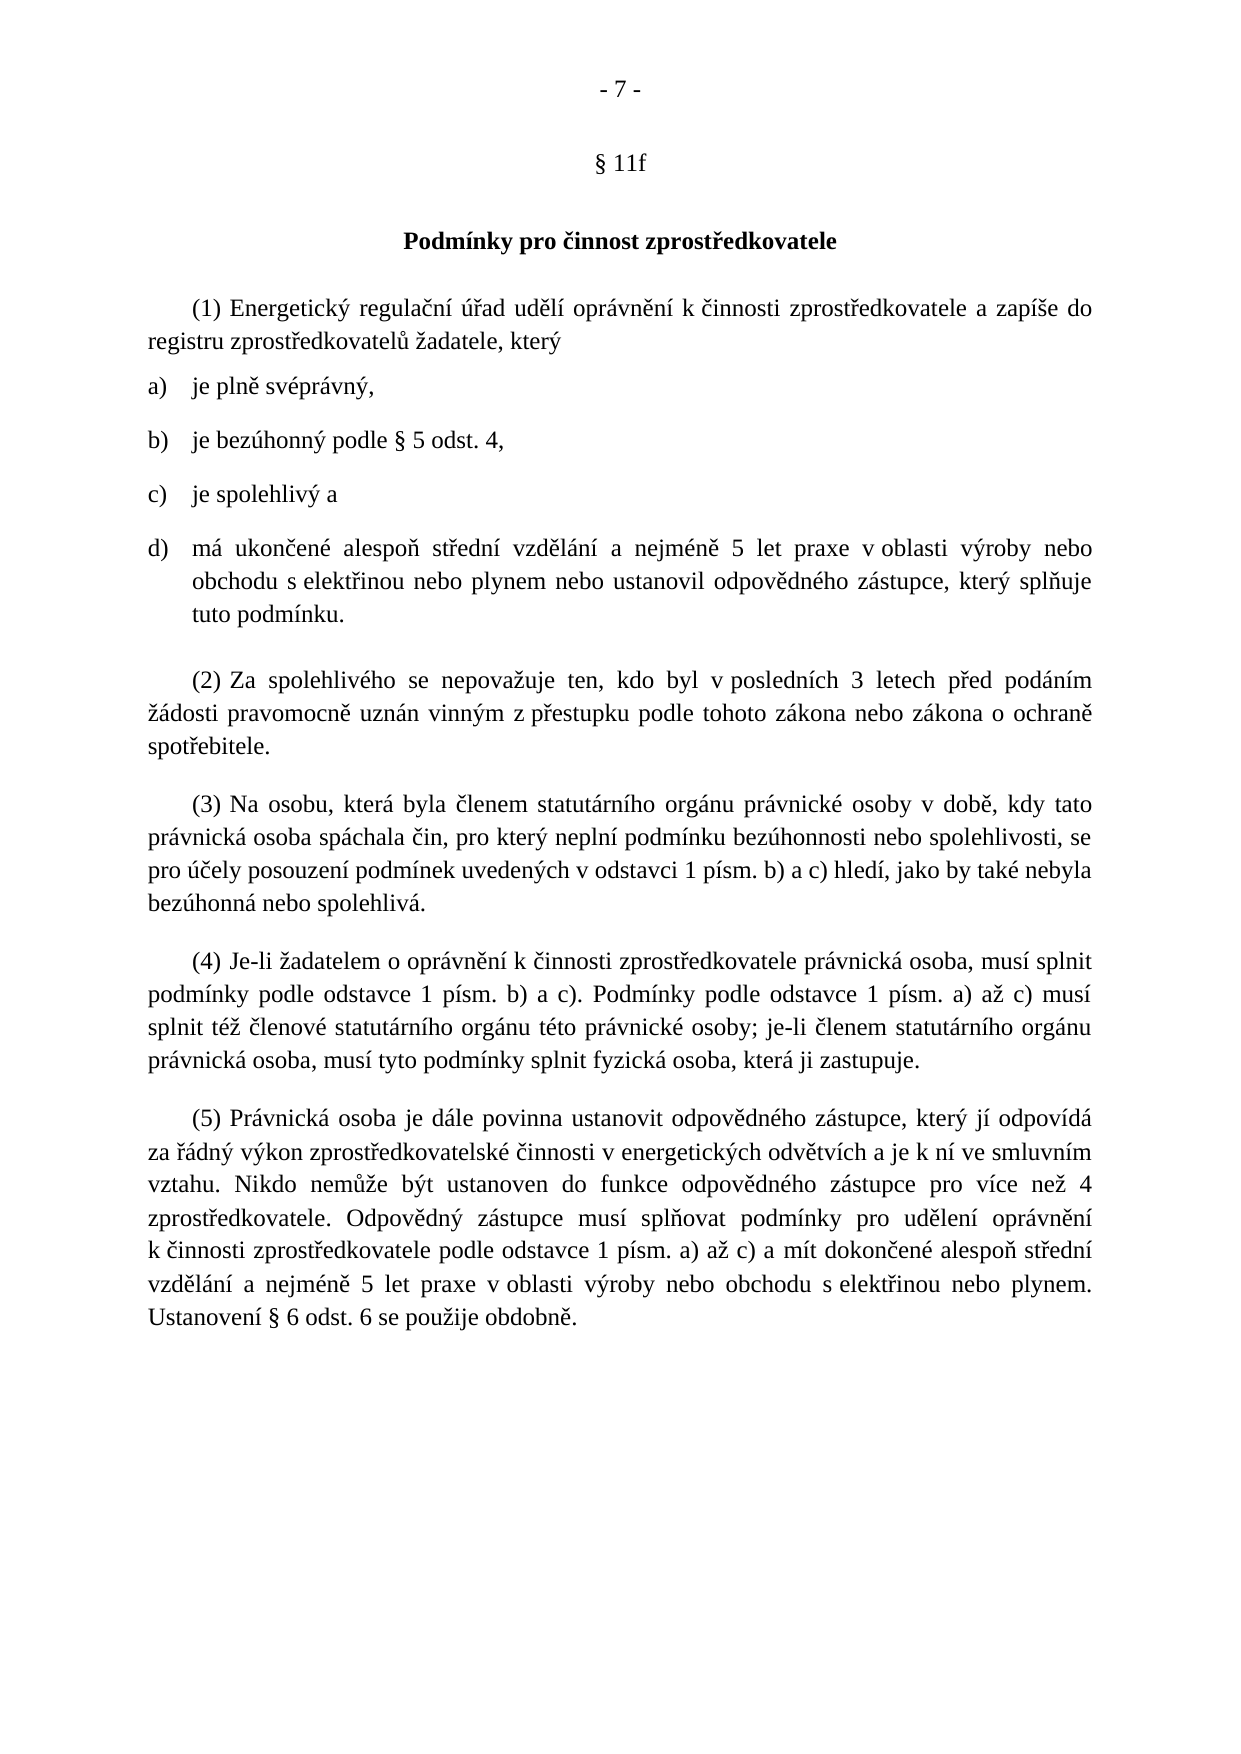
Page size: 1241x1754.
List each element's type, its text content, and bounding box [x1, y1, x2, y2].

text Za spolehlivého se nepovažuje ten, kdo byl v posledních 3 letech před podáním žádosti pravomocně uznán vinným z přestupku podle tohoto zákona nebo zákona o ochraně spotřebitele. [148, 665, 1093, 760]
text § 11f [148, 148, 1093, 176]
text je spolehlivý a [148, 479, 1093, 508]
text Podmínky pro činnost zprostředkovatele [148, 226, 1093, 255]
list Energetický regulační úřad udělí oprávnění k činnosti zprostředkovatele a zapíše do registru zprostředkovatelů žadatele, který [148, 293, 1093, 354]
text Je-li žadatelem o oprávnění k činnosti zprostředkovatele právnická osoba, musí splnit podmínky podle odstavce 1 písm. b) a c). Podmínky podle odstavce 1 písm. a) až c) musí splnit též členové statutárního orgánu této právnické osoby; je-li členem statutárního orgánu právnická osoba, musí tyto podmínky splnit fyzická osoba, která ji zastupuje. [148, 946, 1093, 1074]
text má ukončené alespoň střední vzdělání a nejméně 5 let praxe v oblasti výroby nebo obchodu s elektřinou nebo plynem nebo ustanovil odpovědného zástupce, který splňuje tuto podmínku. [148, 533, 1093, 628]
text je plně svéprávný, [148, 371, 1093, 400]
text je bezúhonný podle § 5 odst. 4, [148, 425, 1093, 454]
text Na osobu, která byla členem statutárního orgánu právnické osoby v době, kdy tato právnická osoba spáchala čin, pro který neplní podmínku bezúhonnosti nebo spolehlivosti, se pro účely posouzení podmínek uvedených v odstavci 1 písm. b) a c) hledí, jako by také nebyla bezúhonná nebo spolehlivá. [148, 789, 1093, 917]
text Právnická osoba je dále povinna ustanovit odpovědného zástupce, který jí odpovídá za řádný výkon zprostředkovatelské činnosti v energetických odvětvích a je k ní ve smluvním vztahu. Nikdo nemůže být ustanoven do funkce odpovědného zástupce pro více než 4 zprostředkovatele. Odpovědný zástupce musí splňovat podmínky pro udělení oprávnění k činnosti zprostředkovatele podle odstavce 1 písm. a) až c) a mít dokončené alespoň střední vzdělání a nejméně 5 let praxe v oblasti výroby nebo obchodu s elektřinou nebo plynem. Ustanovení § 6 odst. 6 se použije obdobně. [148, 1103, 1093, 1330]
